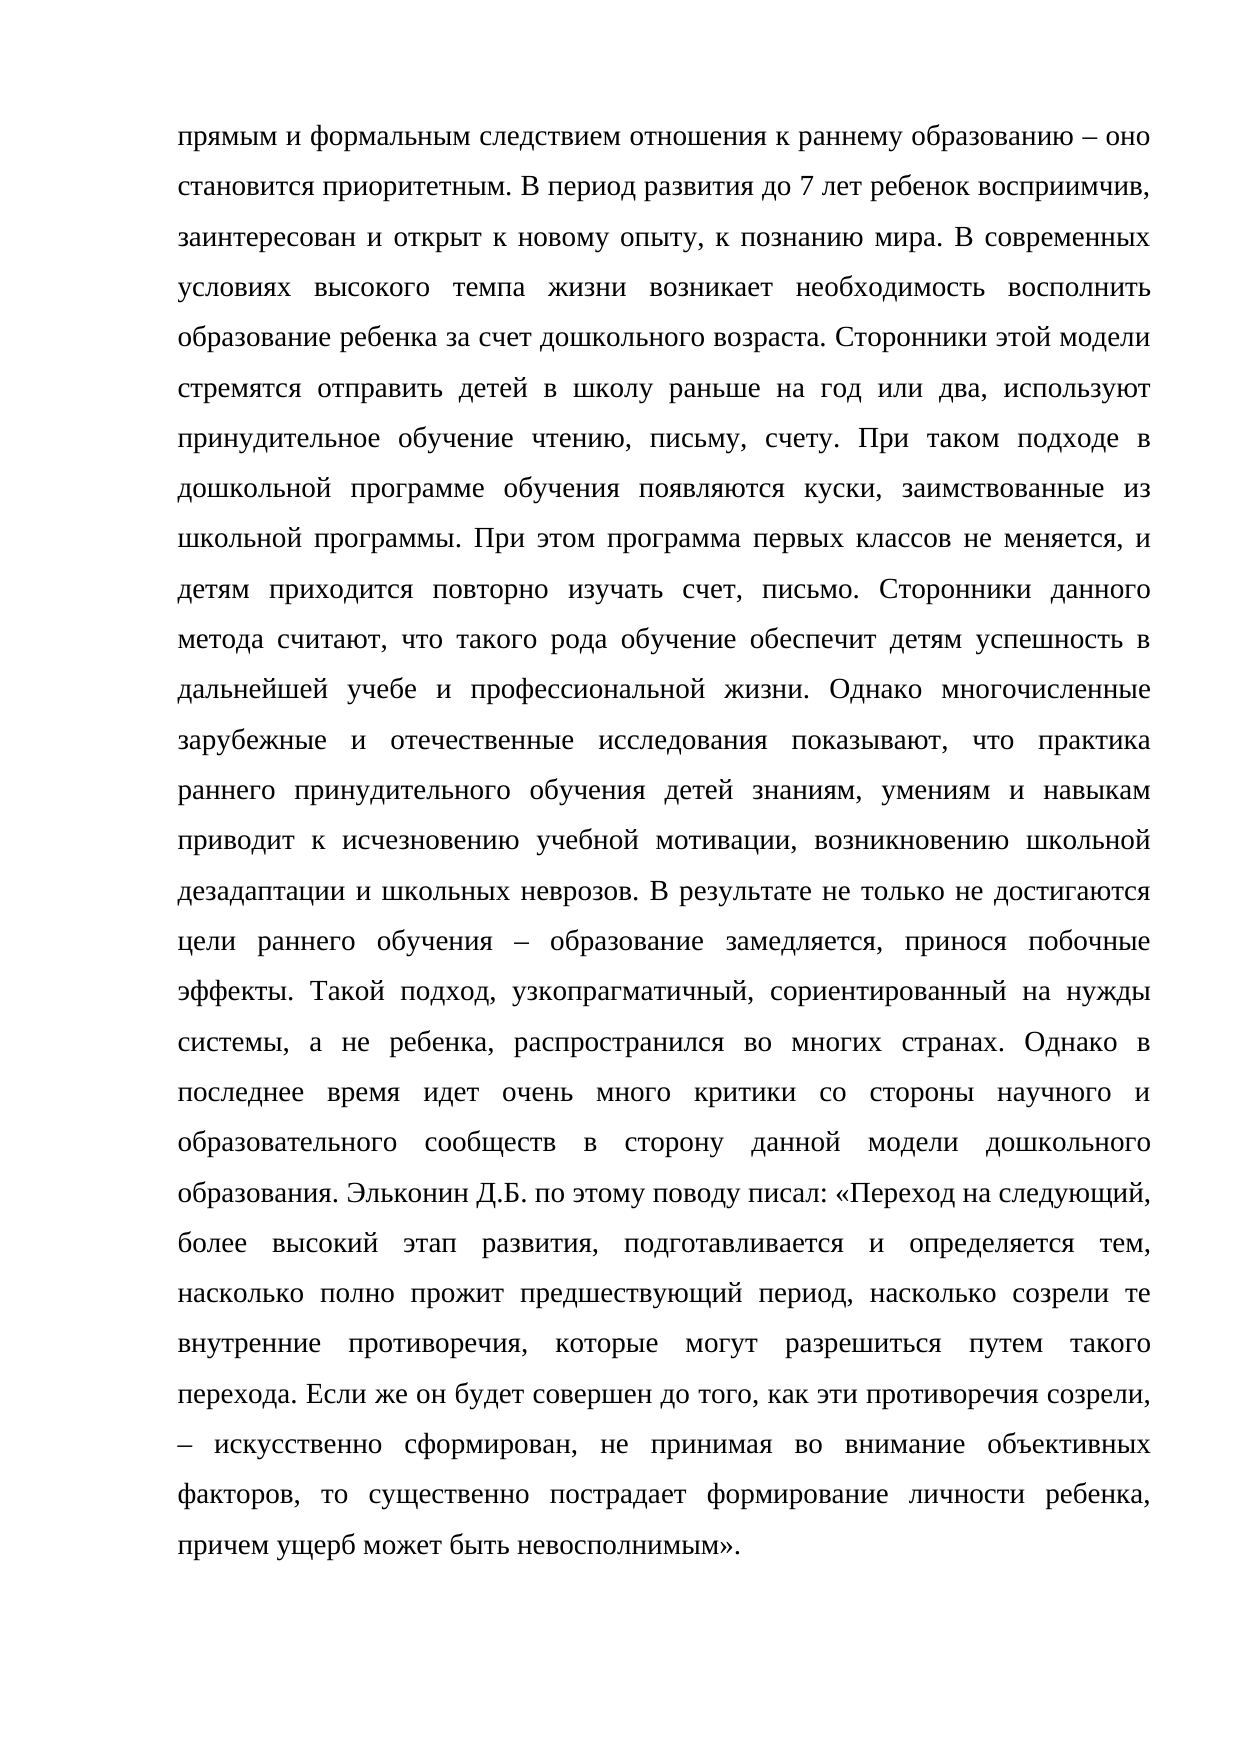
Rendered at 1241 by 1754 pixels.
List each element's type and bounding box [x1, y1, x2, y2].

text [177, 118, 1152, 1560]
